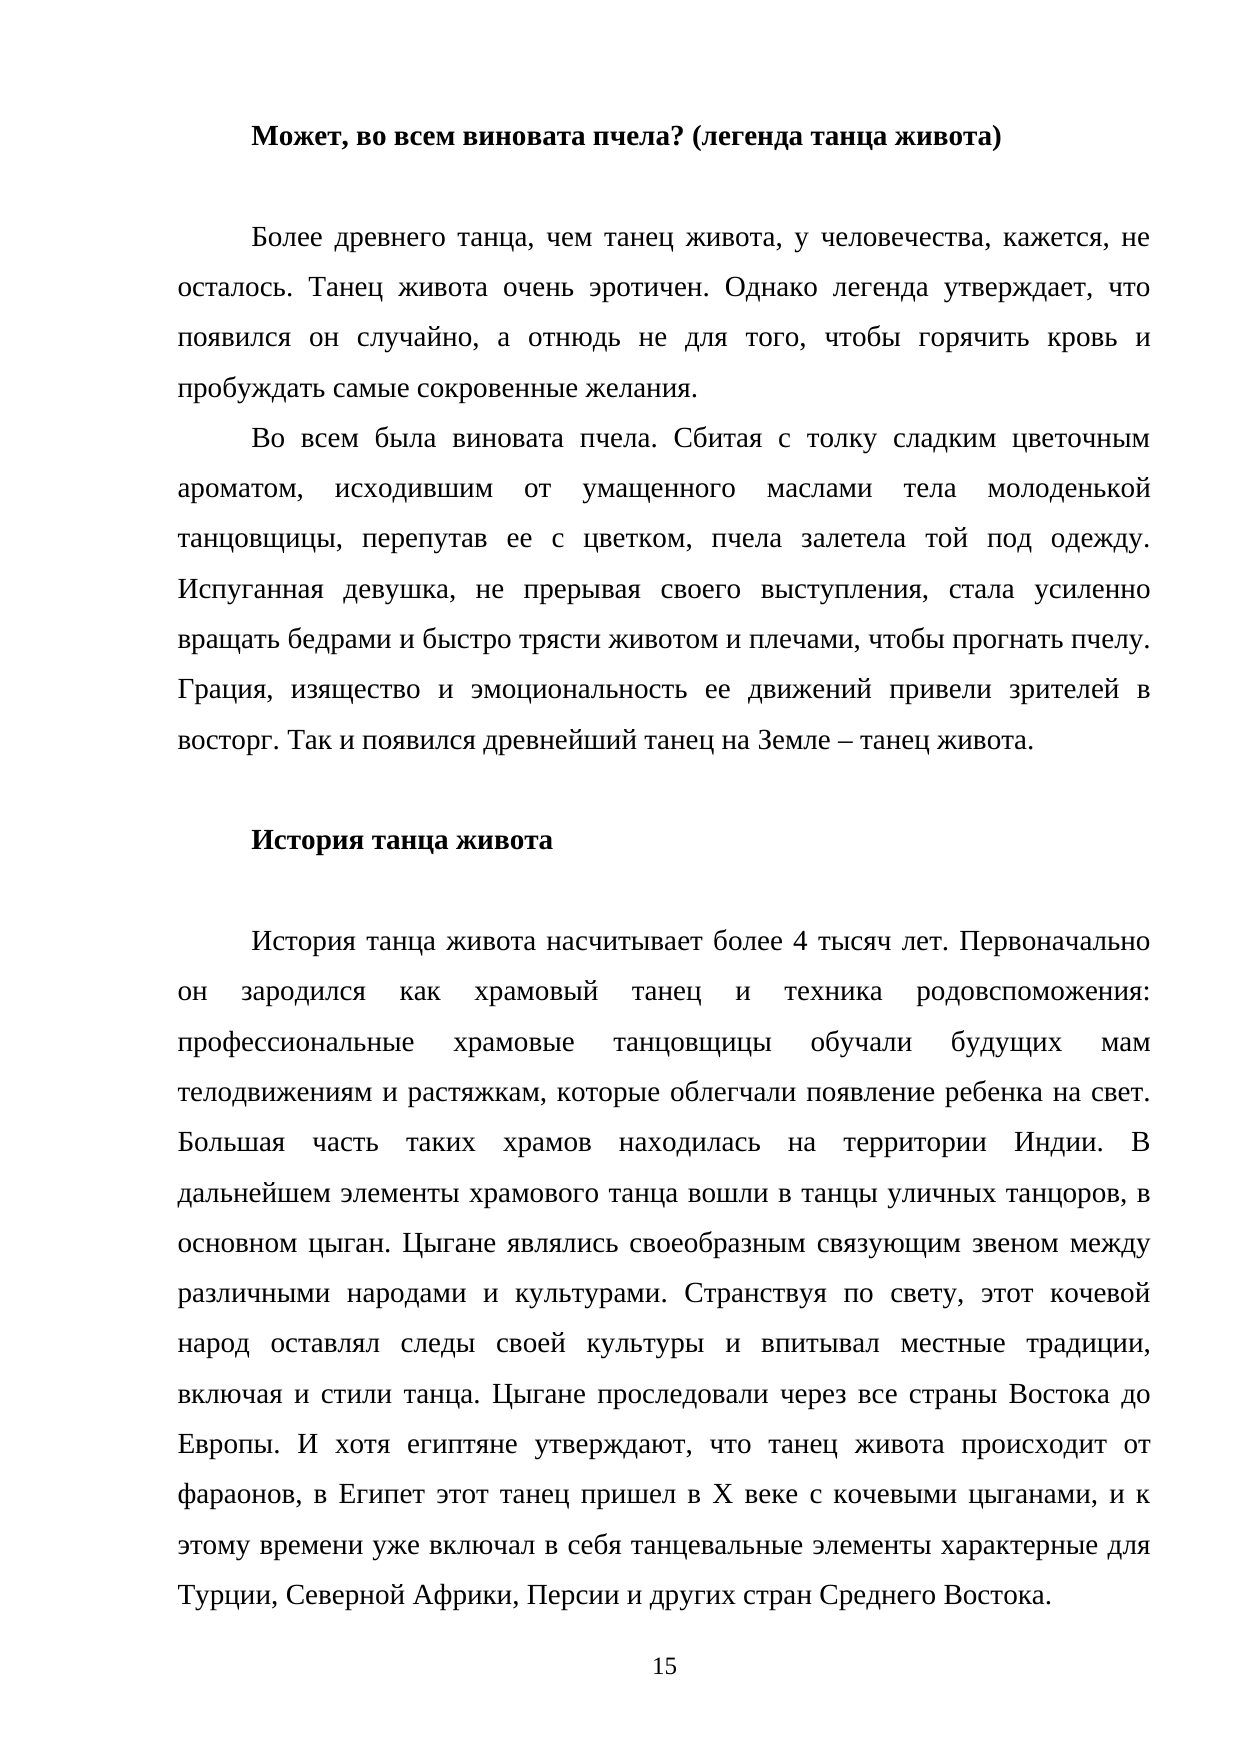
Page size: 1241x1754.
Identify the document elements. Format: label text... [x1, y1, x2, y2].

text История танца живота насчитывает более 4 тысяч лет. Первоначально он зародился как храмовый танец и техника родовспоможения: профессиональные храмовые танцовщицы обучали будущих мам телодвижениям и растяжкам, которые облегчали появление ребенка на свет. Большая часть таких храмов находилась на территории Индии. В дальнейшем элементы храмового танца вошли в танцы уличных танцоров, в основном цыган. Цыгане являлись своеобразным связующим звеном между различными народами и культурами. Странствуя по свету, этот кочевой народ оставлял следы своей культуры и впитывал местные традиции, включая и стили танца. Цыгане проследовали через все страны Востока до Европы. И хотя египтяне утверждают, что танец живота происходит от фараонов, в Египет этот танец пришел в X веке с кочевыми цыганами, и к этому времени уже включал в себя танцевальные элементы характерные для Турции, Северной Африки, Персии и других стран Среднего Востока. [177, 923, 1152, 1611]
text Во всем была виновата пчела. Сбитая с толку сладким цветочным ароматом, исходившим от умащенного маслами тела молоденькой танцовщицы, перепутав ее с цветком, пчела залетела той под одежду. Испуганная девушка, не прерывая своего выступления, стала усиленно вращать бедрами и быстро трясти животом и плечами, чтобы прогнать пчелу. Грация, изящество и эмоциональность ее движений привели зрителей в восторг. Так и появился древнейший танец на Земле – танец живота. [177, 420, 1152, 755]
text Может, во всем виновата пчела? (легенда танца живота) [177, 118, 1152, 152]
text История танца живота [177, 822, 1152, 856]
text Более древнего танца, чем танец живота, у человечества, кажется, не осталось. Танец живота очень эротичен. Однако легенда утверждает, что появился он случайно, а отнюдь не для того, чтобы горячить кровь и пробуждать самые сокровенные желания. [177, 219, 1152, 403]
